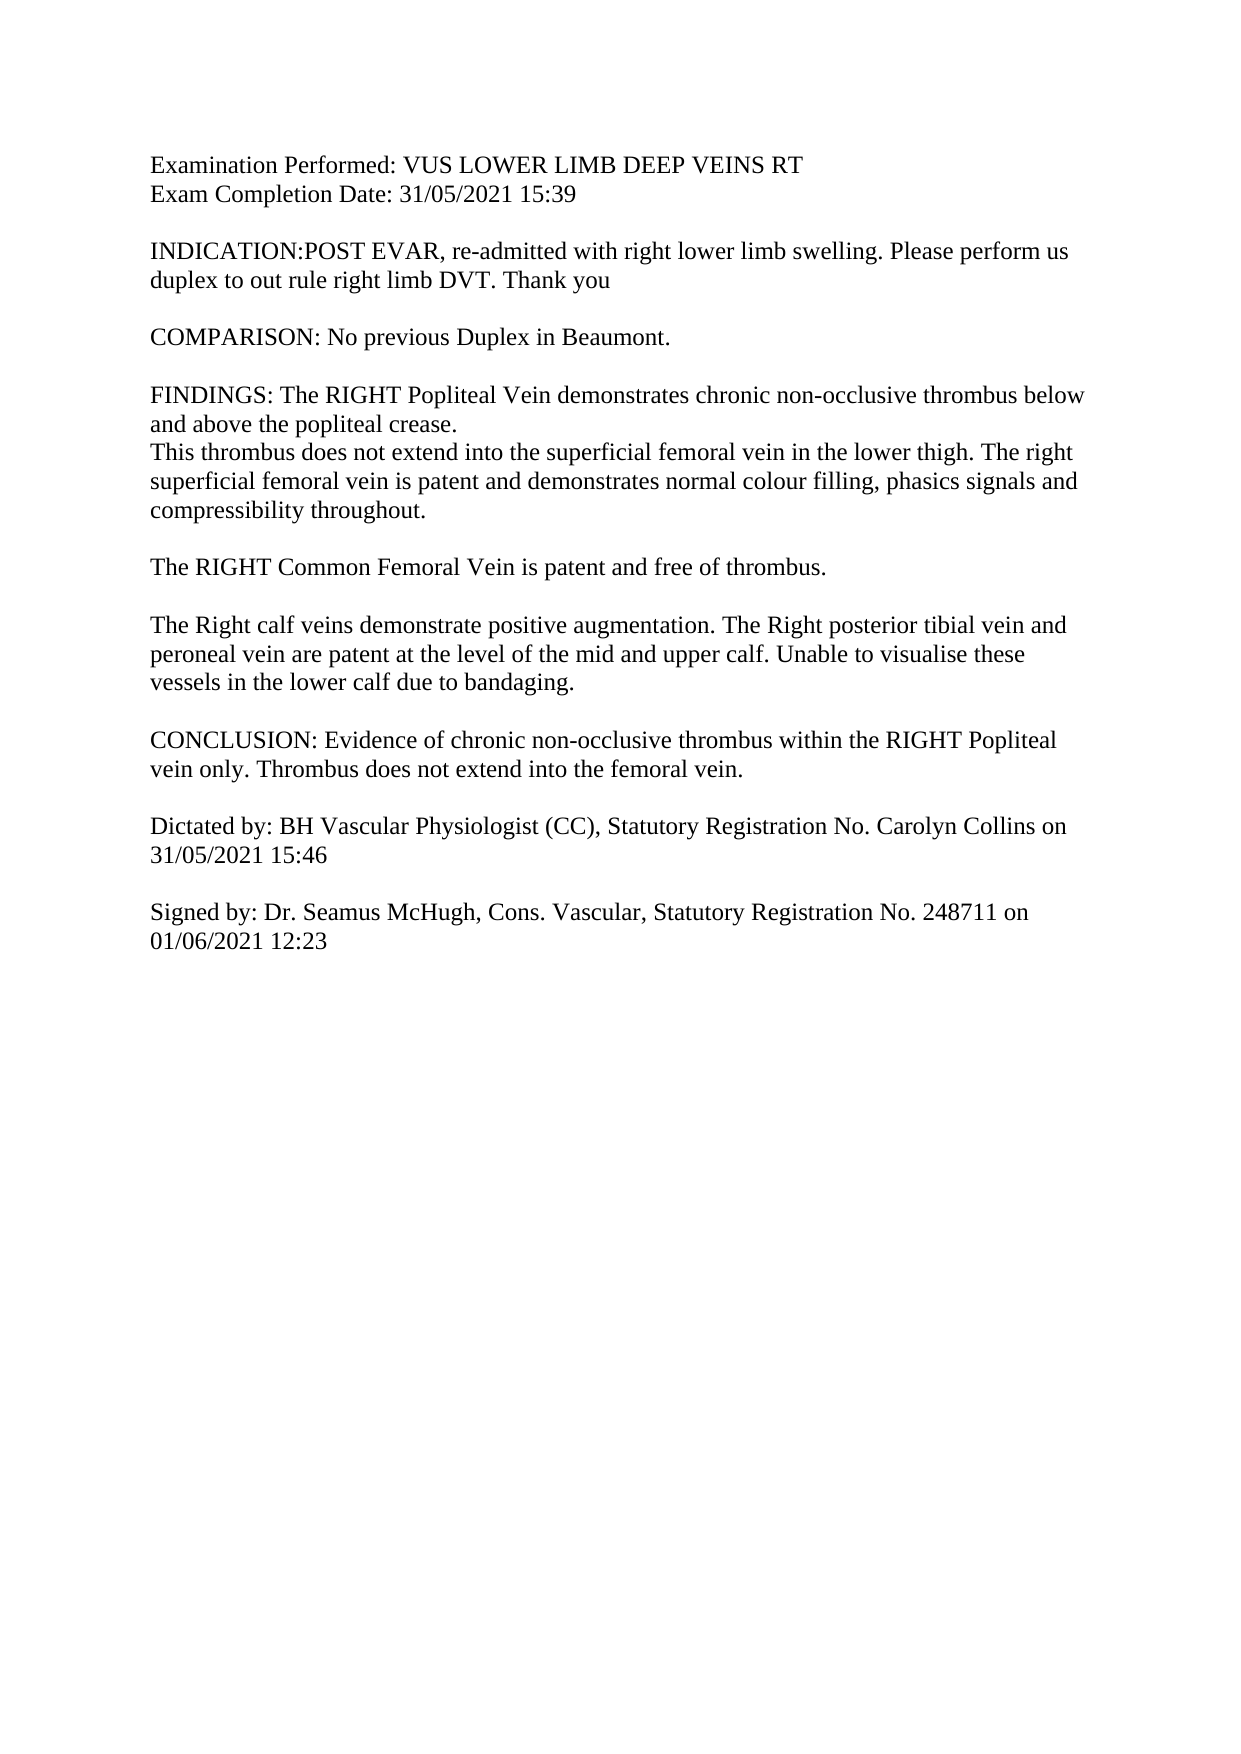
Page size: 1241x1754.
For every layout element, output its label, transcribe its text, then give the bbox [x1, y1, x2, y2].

text Examination Performed: VUS LOWER LIMB DEEP VEINS RT Exam Completion Date: 31/05/2021 15:39 INDICATION:POST EVAR, re-admitted with right lower limb swelling. Please perform us duplex to out rule right limb DVT. Thank you COMPARISON: No previous Duplex in Beaumont. FINDINGS: The RIGHT Popliteal Vein demonstrates chronic non-occlusive thrombus below and above the popliteal crease. This thrombus does not extend into the superficial femoral vein in the lower thigh. The right superficial femoral vein is patent and demonstrates normal colour filling, phasics signals and compressibility throughout. The RIGHT Common Femoral Vein is patent and free of thrombus. The Right calf veins demonstrate positive augmentation. The Right posterior tibial vein and peroneal vein are patent at the level of the mid and upper calf. Unable to visualise these vessels in the lower calf due to bandaging. CONCLUSION: Evidence of chronic non-occlusive thrombus within the RIGHT Popliteal vein only. Thrombus does not extend into the femoral vein. Dictated by: BH Vascular Physiologist (CC), Statutory Registration No. Carolyn Collins on 31/05/2021 15:46 Signed by: Dr. Seamus McHugh, Cons. Vascular, Statutory Registration No. 248711 on 01/06/2021 12:23 [150, 150, 1090, 955]
